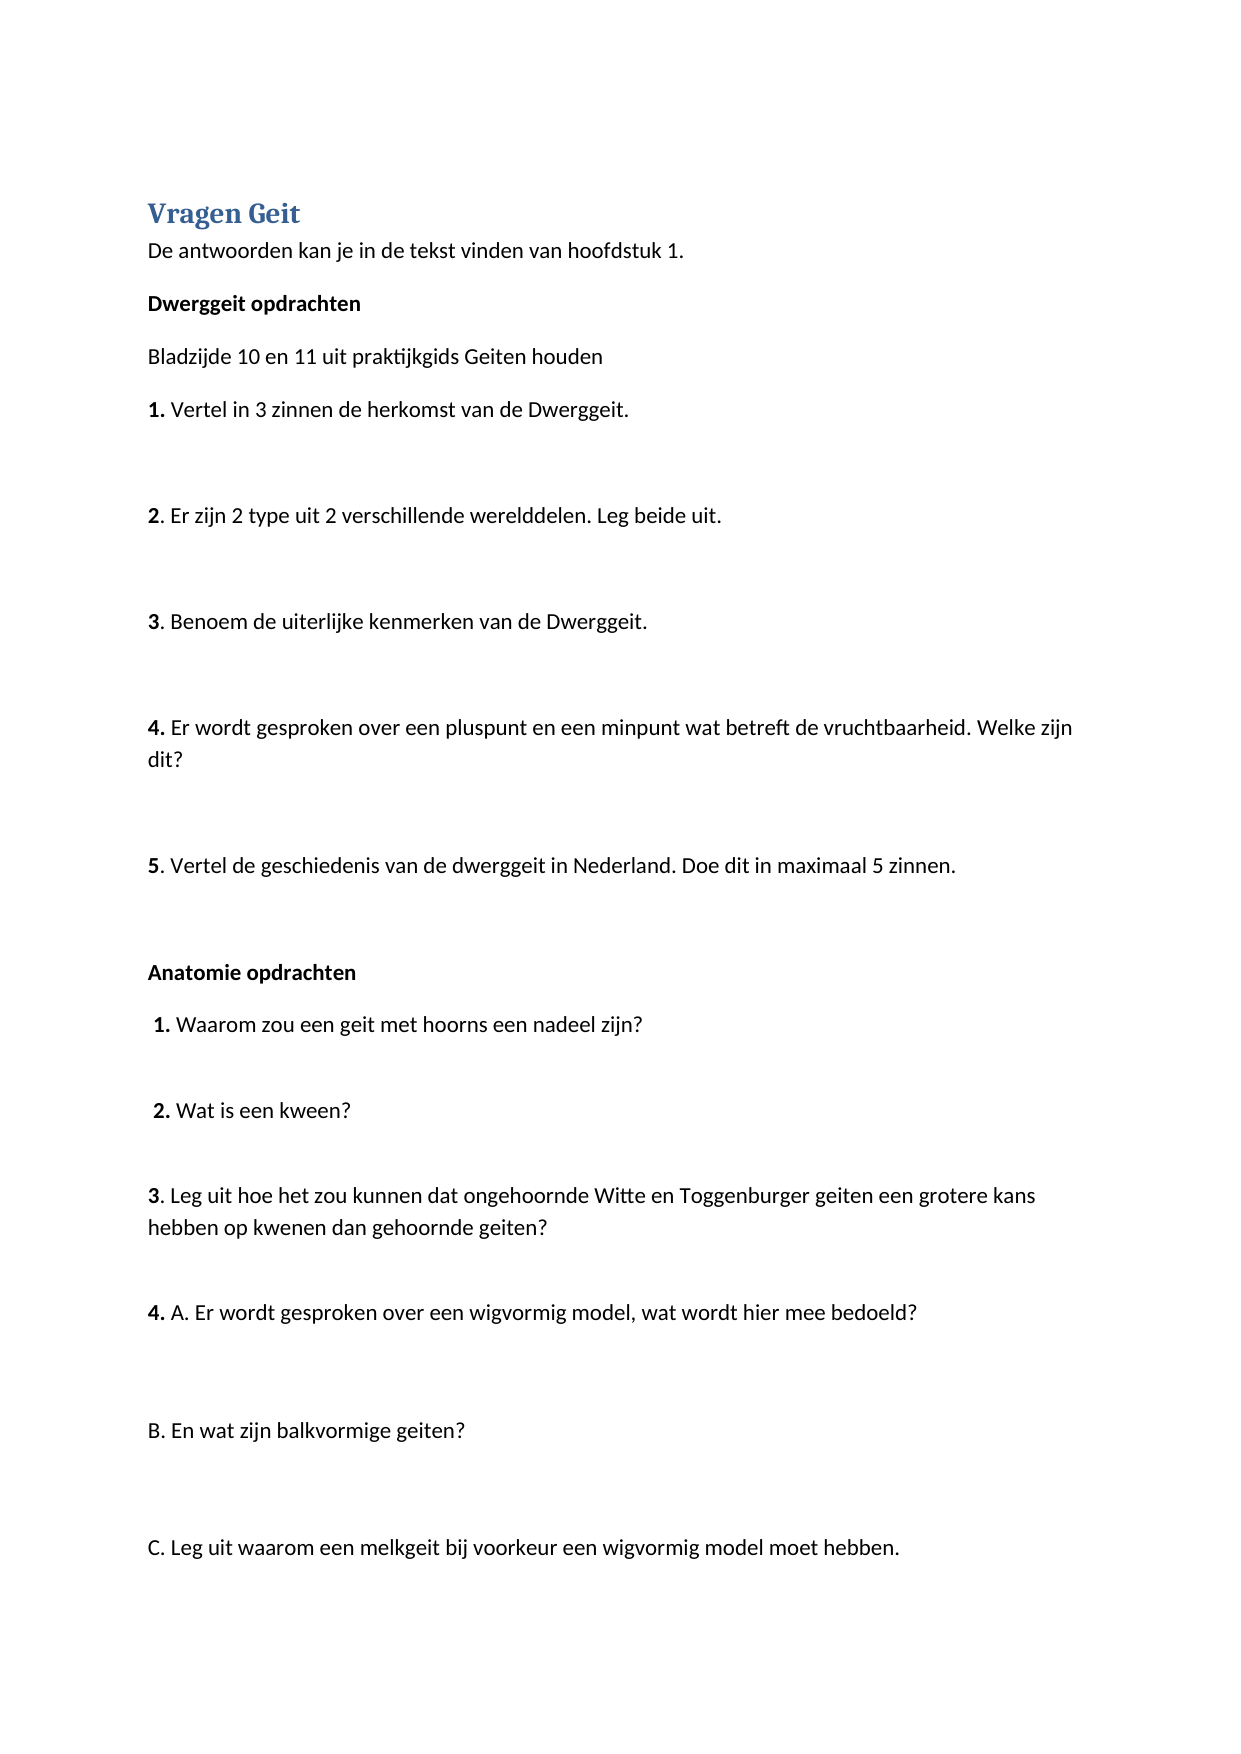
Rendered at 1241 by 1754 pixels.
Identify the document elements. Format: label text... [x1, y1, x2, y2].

text 5. Vertel de geschiedenis van de dwerggeit in Nederland. Doe dit in maximaal 5 zinnen. [148, 852, 1093, 879]
text 4. A. Er wordt gesproken over een wigvormig model, wat wordt hier mee bedoeld? [148, 1298, 1093, 1359]
text Bladzijde 10 en 11 uit praktijkgids Geiten houden [148, 342, 1093, 370]
text C. Leg uit waarom een melkgeit bij voorkeur een wigvormig model moet hebben. [148, 1501, 1093, 1593]
subtitle Vragen Geit [148, 198, 1093, 231]
text 4. Er wordt gesproken over een pluspunt en een minpunt wat betreft de vruchtbaarheid. Welke zijn dit? [148, 713, 1093, 773]
text 3. Leg uit hoe het zou kunnen dat ongehoornde Witte en Toggenburger geiten een grotere kans hebben op kwenen dan gehoornde geiten? [148, 1181, 1093, 1273]
text B. En wat zijn balkvormige geiten? [148, 1384, 1093, 1476]
text 2. Wat is een kween? [148, 1096, 1093, 1156]
text Dwerggeit opdrachten [148, 289, 1093, 317]
text De antwoorden kan je in de tekst vinden van hoofdstuk 1. [148, 236, 1093, 264]
text Anatomie opdrachten [148, 958, 1093, 986]
text 3. Benoem de uiterlijke kenmerken van de Dwerggeit. [148, 607, 1093, 635]
text 1. Waarom zou een geit met hoorns een nadeel zijn? [148, 1011, 1093, 1071]
text 1. Vertel in 3 zinnen de herkomst van de Dwerggeit. [148, 395, 1093, 423]
text 2. Er zijn 2 type uit 2 verschillende werelddelen. Leg beide uit. [148, 501, 1093, 529]
